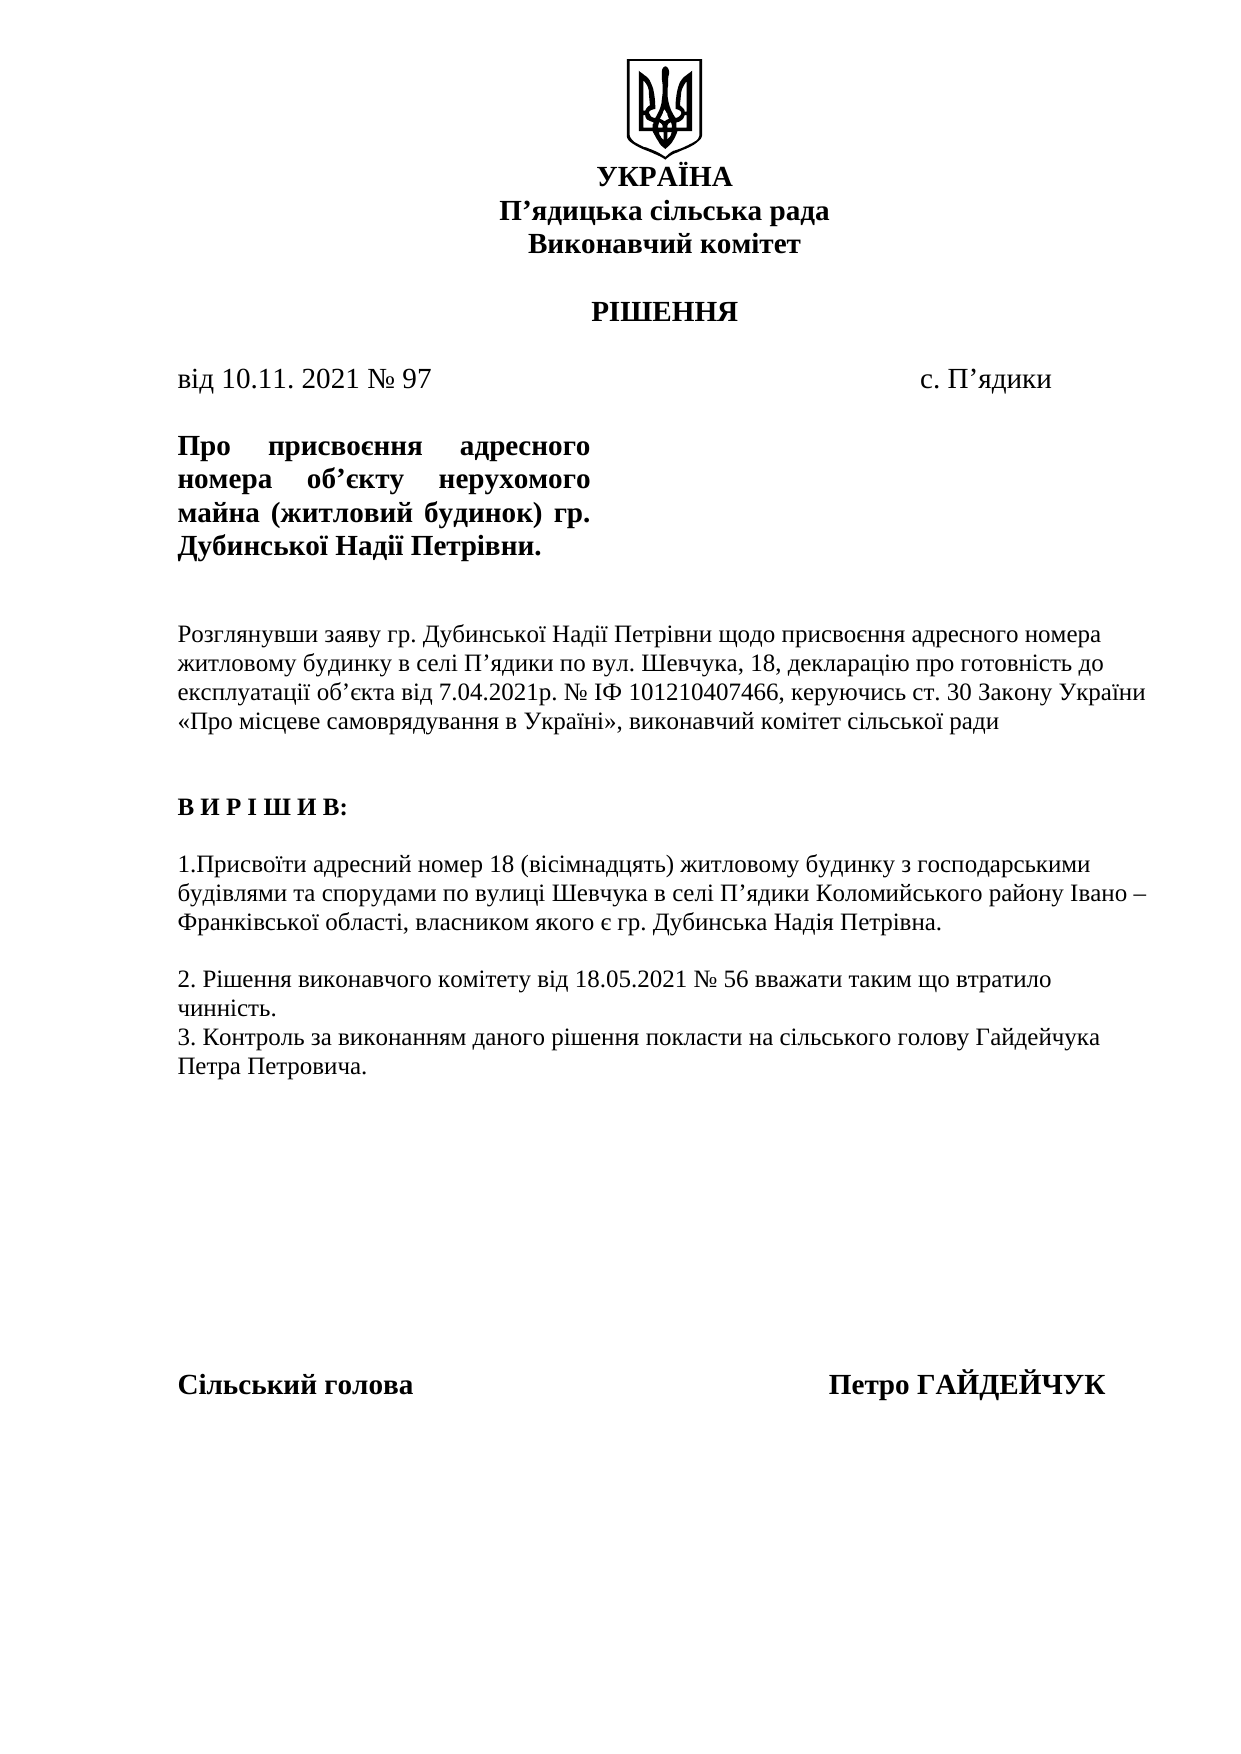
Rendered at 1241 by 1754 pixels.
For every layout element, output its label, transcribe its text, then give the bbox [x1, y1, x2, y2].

text від 10.11. 2021 № 97 с. П’ядики [177, 361, 1152, 394]
text Сільський голова Петро ГАЙДЕЙЧУК [177, 1367, 1152, 1401]
text РІШЕННЯ [177, 294, 1152, 327]
text Виконавчий комітет [177, 227, 1152, 260]
text П’ядицька сільська рада [177, 193, 1152, 227]
text Про присвоєння адресного номера об’єкту нерухомого майна (житловий будинок) гр. Дубинської Надії Петрівни. [177, 428, 591, 562]
text УКРАЇНА [177, 159, 1152, 193]
